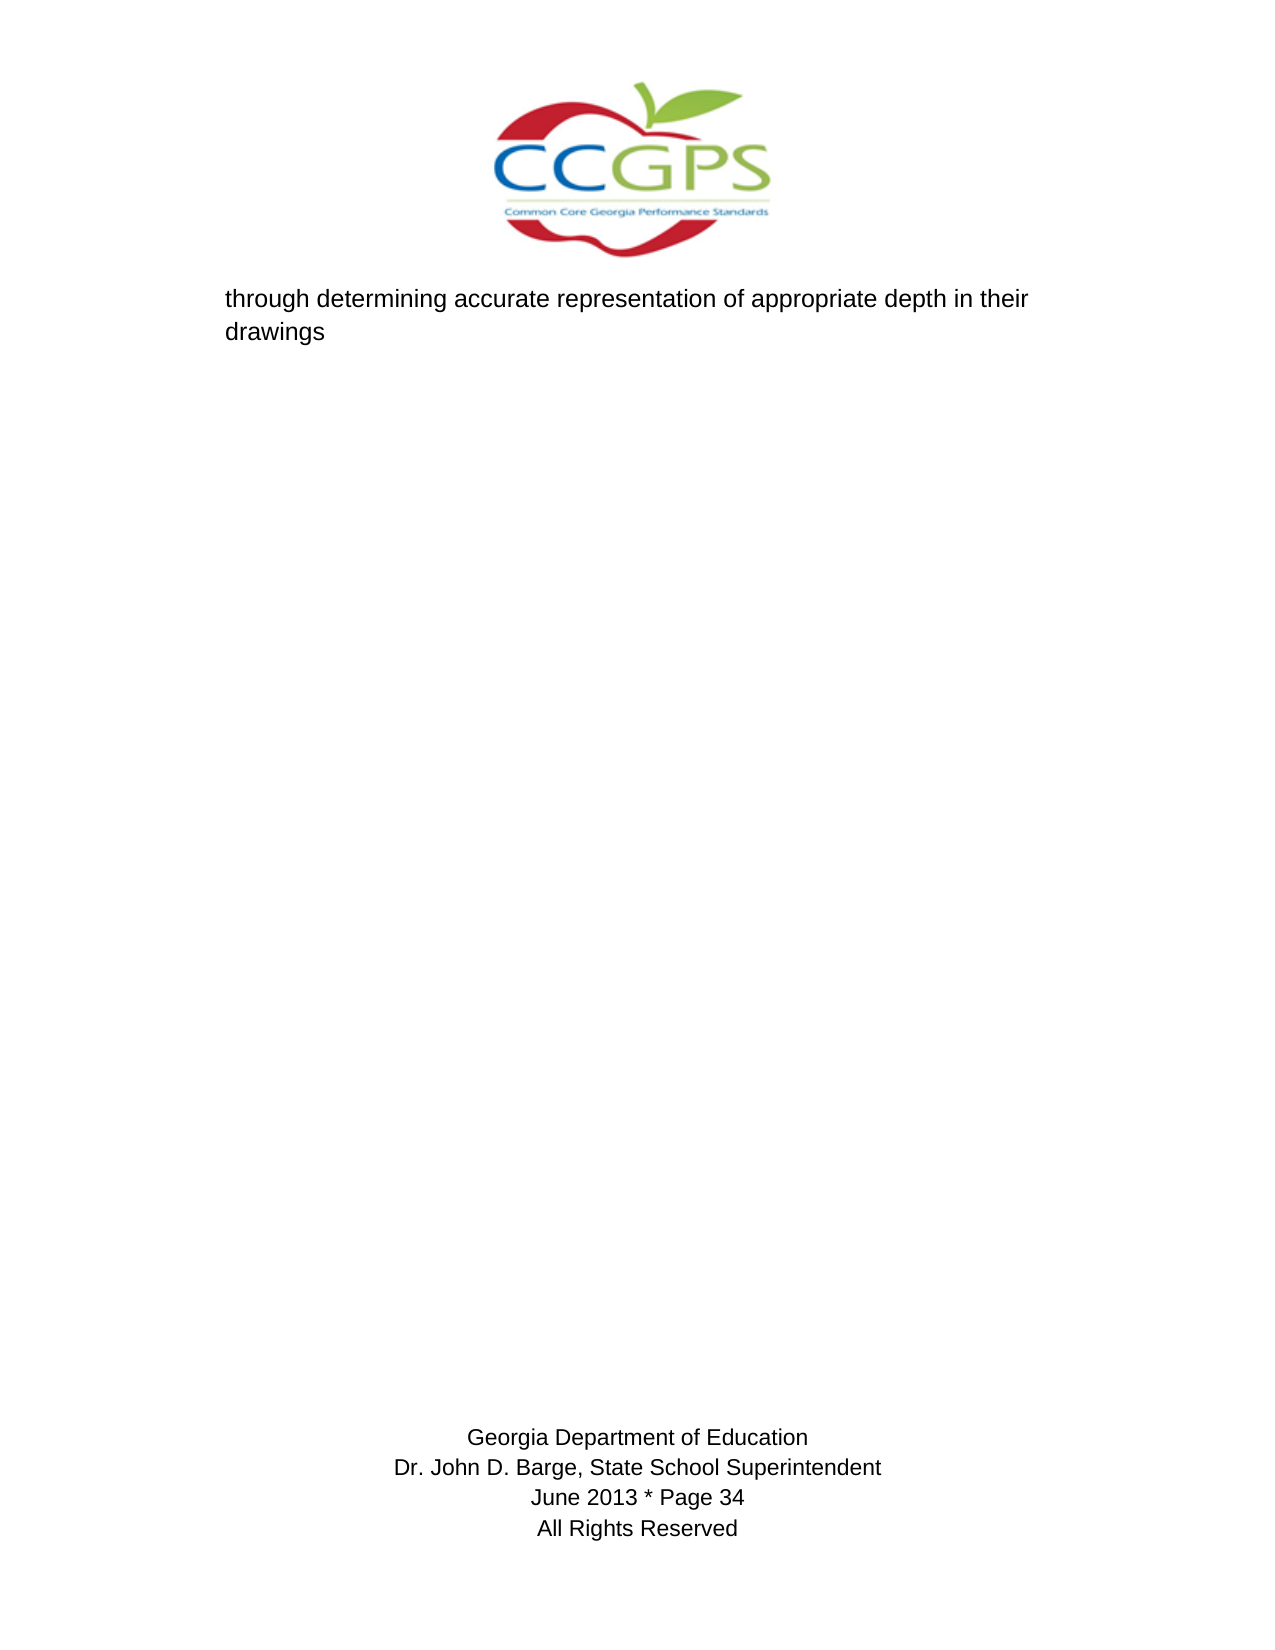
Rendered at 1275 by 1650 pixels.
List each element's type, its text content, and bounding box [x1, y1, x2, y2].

picture [471, 75, 804, 280]
